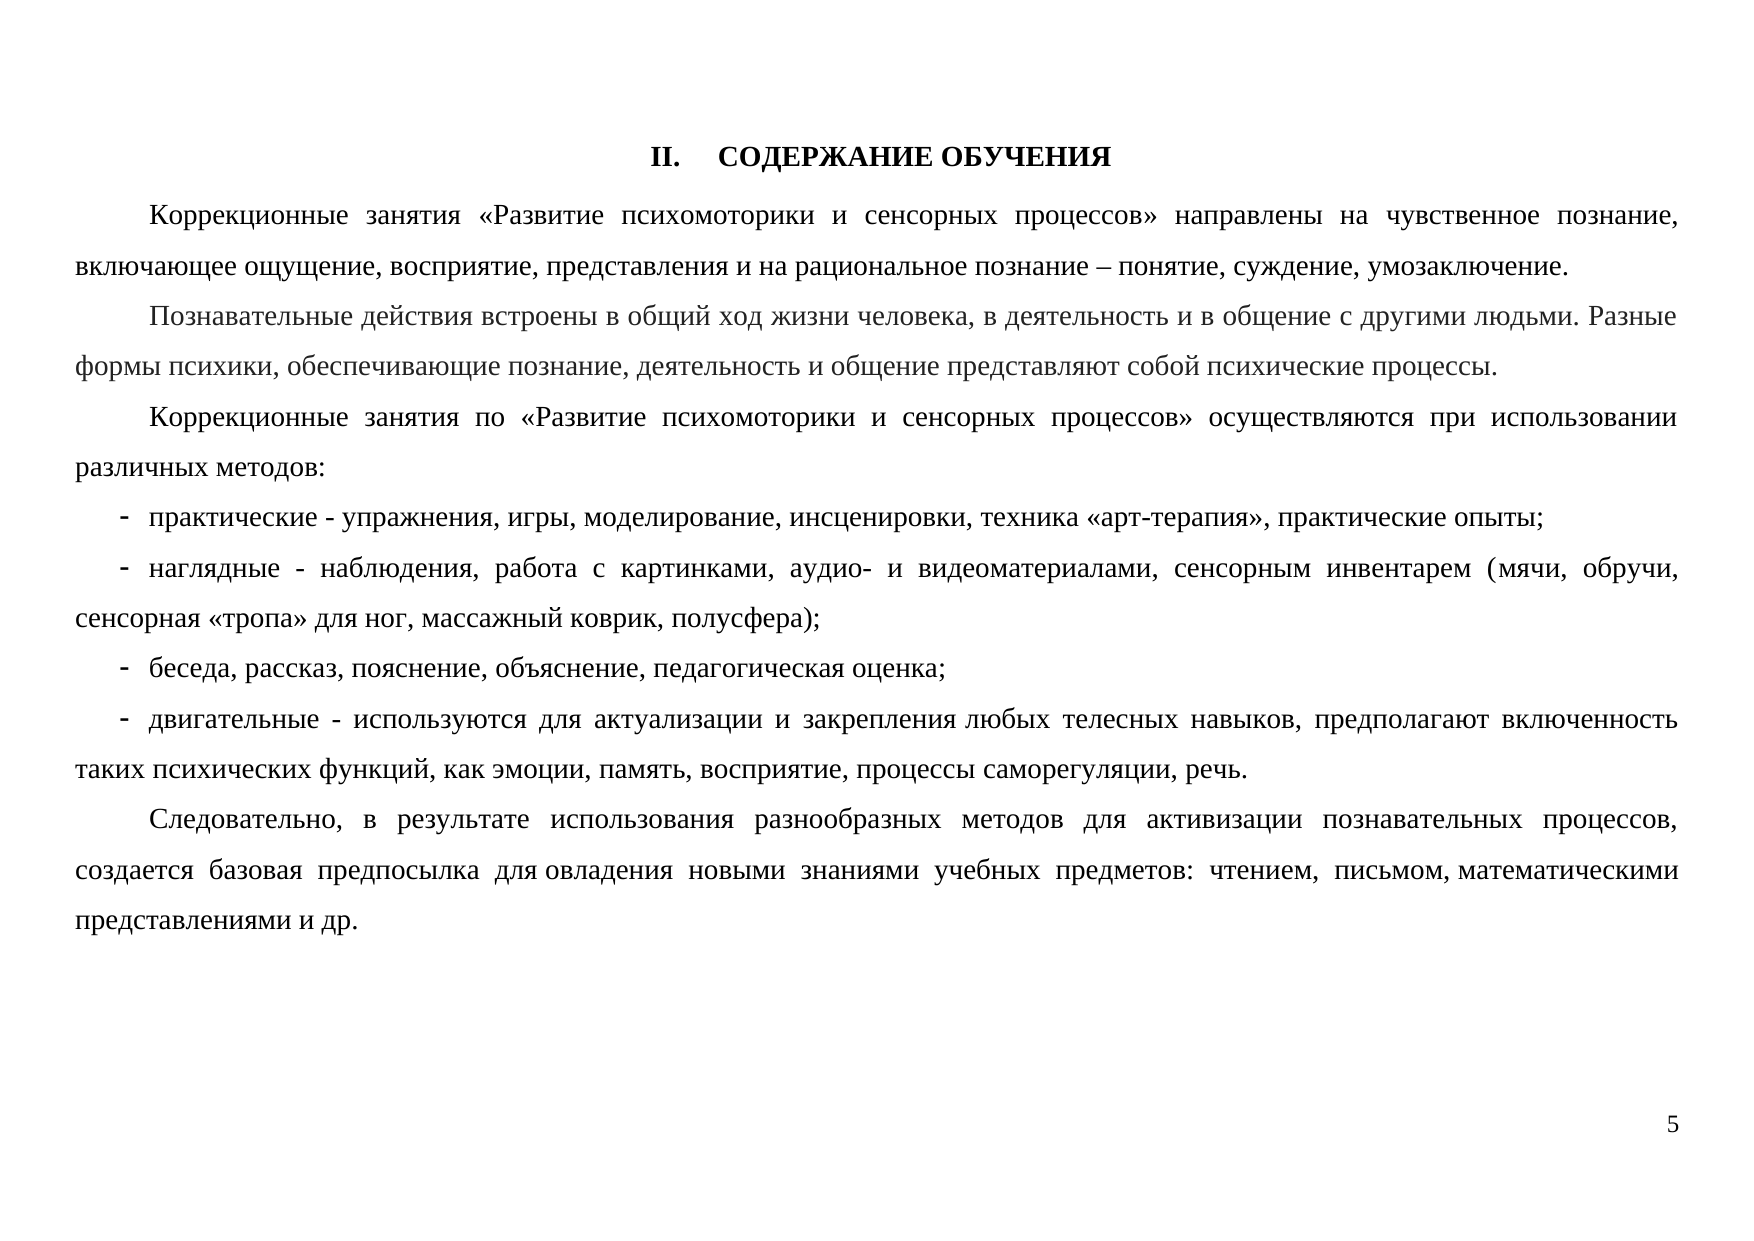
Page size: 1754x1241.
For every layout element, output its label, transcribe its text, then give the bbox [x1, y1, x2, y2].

text Следовательно, в результате использования разнообразных методов для активизации познавательных процессов, создается базовая предпосылка для овладения новыми знаниями учебных предметов: чтением, письмом, математическими представлениями и др. [75, 886, 1679, 936]
list двигательные - используются для актуализации и закрепления любых телесных навыков, предполагают включенность таких психических функций, как эмоции, память, восприятие, процессы саморегуляции, речь. [75, 701, 1679, 785]
list наглядные - наблюдения, работа с картинками, аудио- и видеоматериалами, сенсорным инвентарем (мячи, обручи, сенсорная «тропа» для ног, массажный коврик, полусфера); [75, 550, 1679, 634]
text Следовательно, в результате использования разнообразных методов для активизации познавательных процессов, создается базовая предпосылка для овладения новыми знаниями учебных предметов: чтением, письмом, математическими представлениями и др. [75, 802, 1679, 852]
list беседа, рассказ, пояснение, объяснение, педагогическая оценка; [75, 651, 1679, 684]
subtitle СОДЕРЖАНИЕ ОБУЧЕНИЯ [112, 139, 1679, 172]
text Коррекционные занятия по «Развитие психомоторики и сенсорных процессов» осуществляются при использовании различных методов: [75, 399, 1679, 483]
text Познавательные действия встроены в общий ход жизни человека, в деятельность и в общение с другими людьми. Разные формы психики, обеспечивающие познание, деятельность и общение представляют собой психические процессы. [75, 298, 1679, 382]
text Коррекционные занятия «Развитие психомоторики и сенсорных процессов» направлены на чувственное познание, включающее ощущение, восприятие, представления и на рациональное познание – понятие, суждение, умозаключение. [75, 197, 1679, 281]
list практические - упражнения, игры, моделирование, инсценировки, техника «арт-терапия», практические опыты; [75, 499, 1679, 533]
